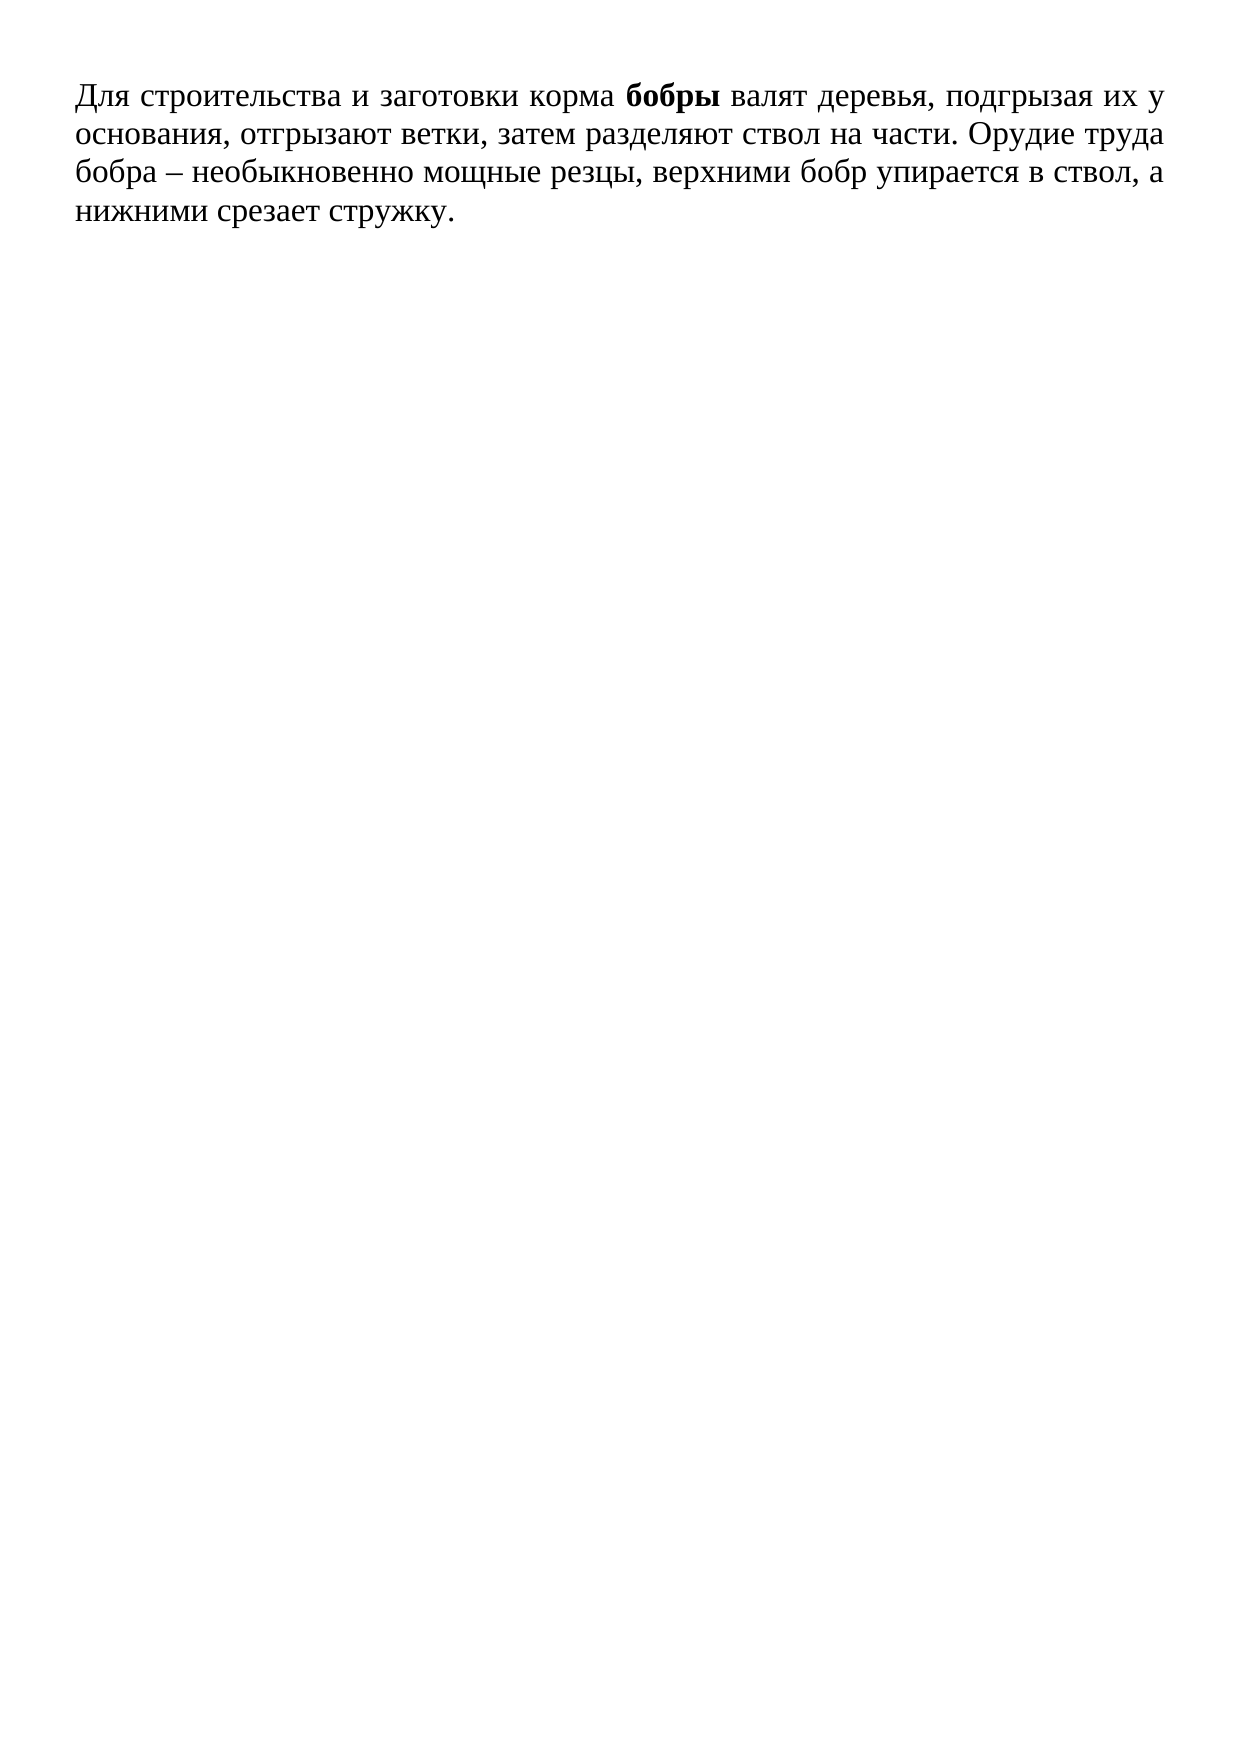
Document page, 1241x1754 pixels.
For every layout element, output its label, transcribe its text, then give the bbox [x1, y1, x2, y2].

text Для строительства и заготовки корма бобры валят деревья, подгрызая их у основания, отгрызают ветки, затем разделяют ствол на части. Орудие труда бобра – необыкновенно мощные резцы, верхними бобр упирается в ствол, а нижними срезает стружку. [75, 75, 1165, 228]
